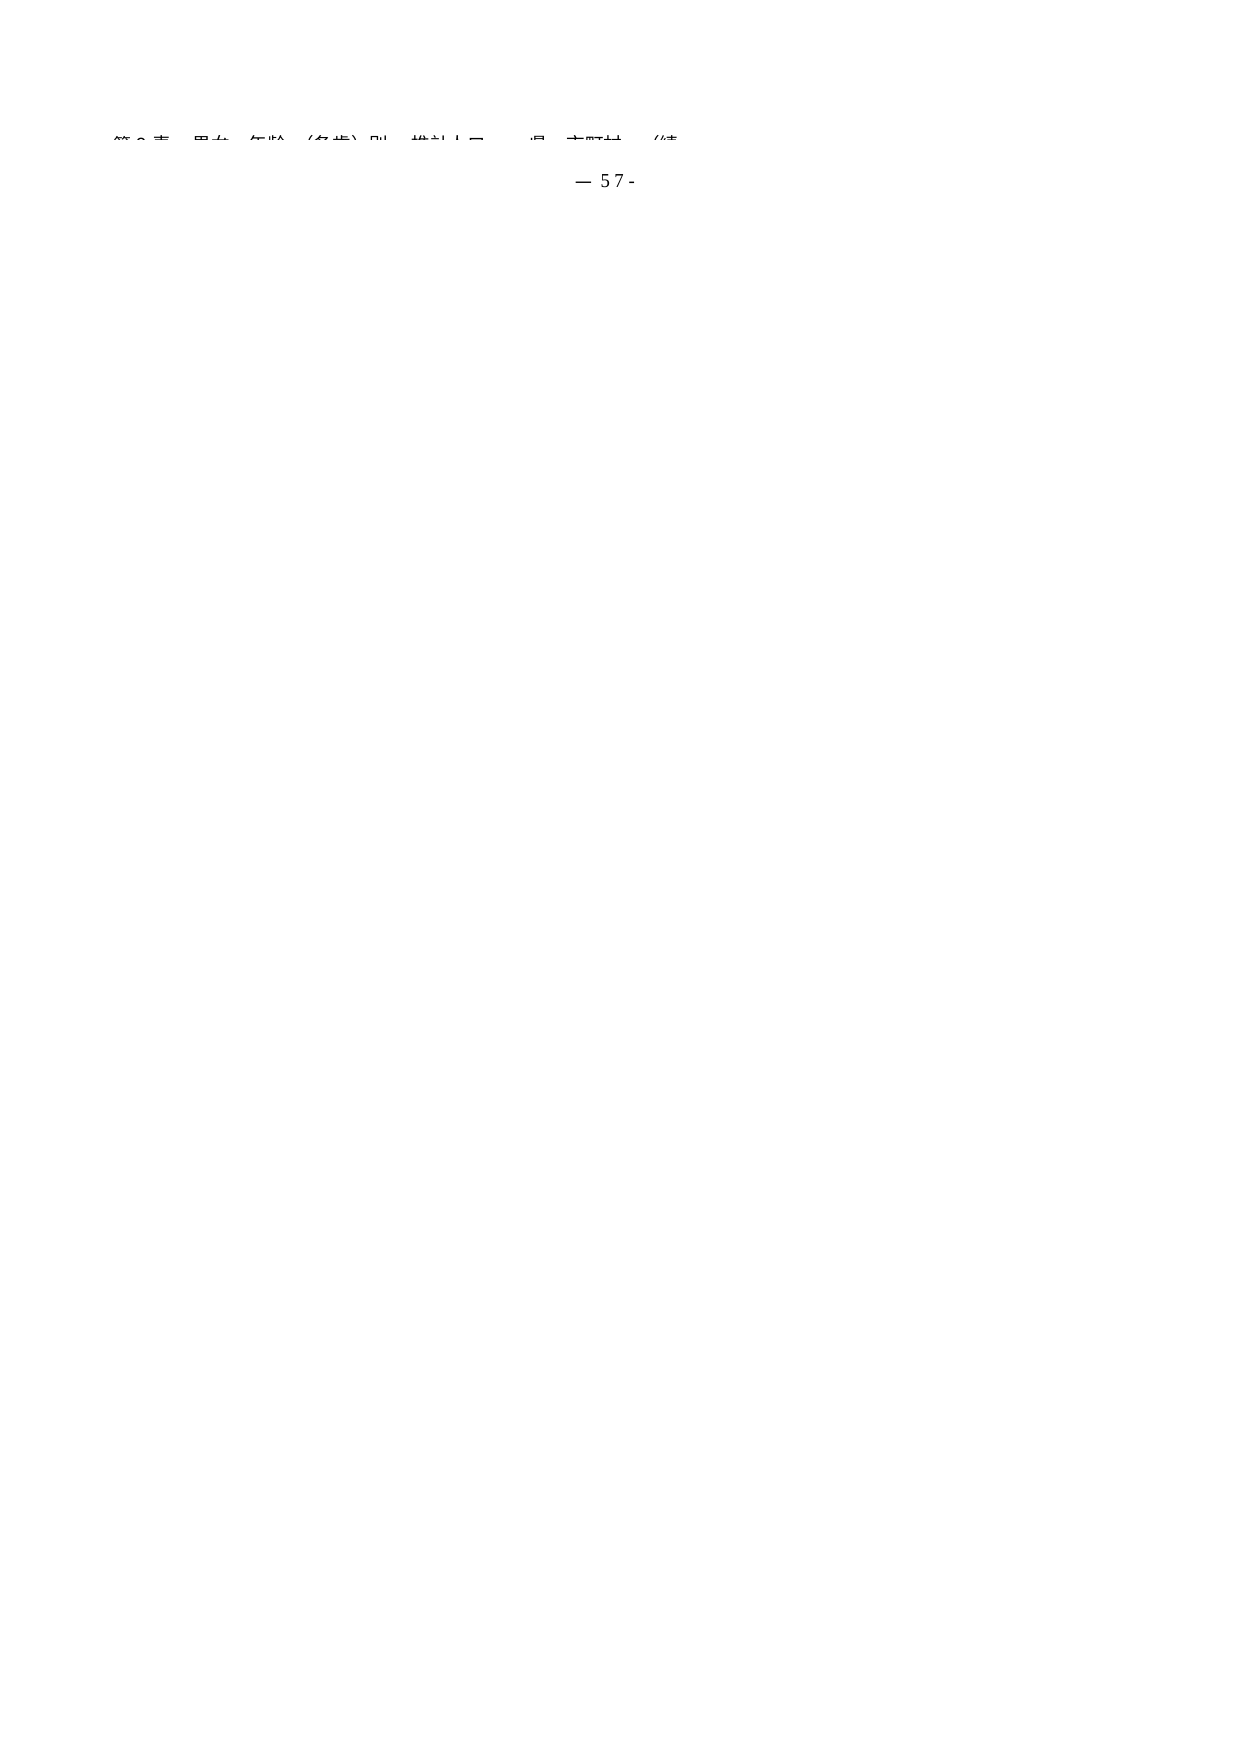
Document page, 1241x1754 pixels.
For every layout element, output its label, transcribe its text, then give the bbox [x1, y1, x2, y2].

text — 5 7 - [393, 169, 816, 193]
